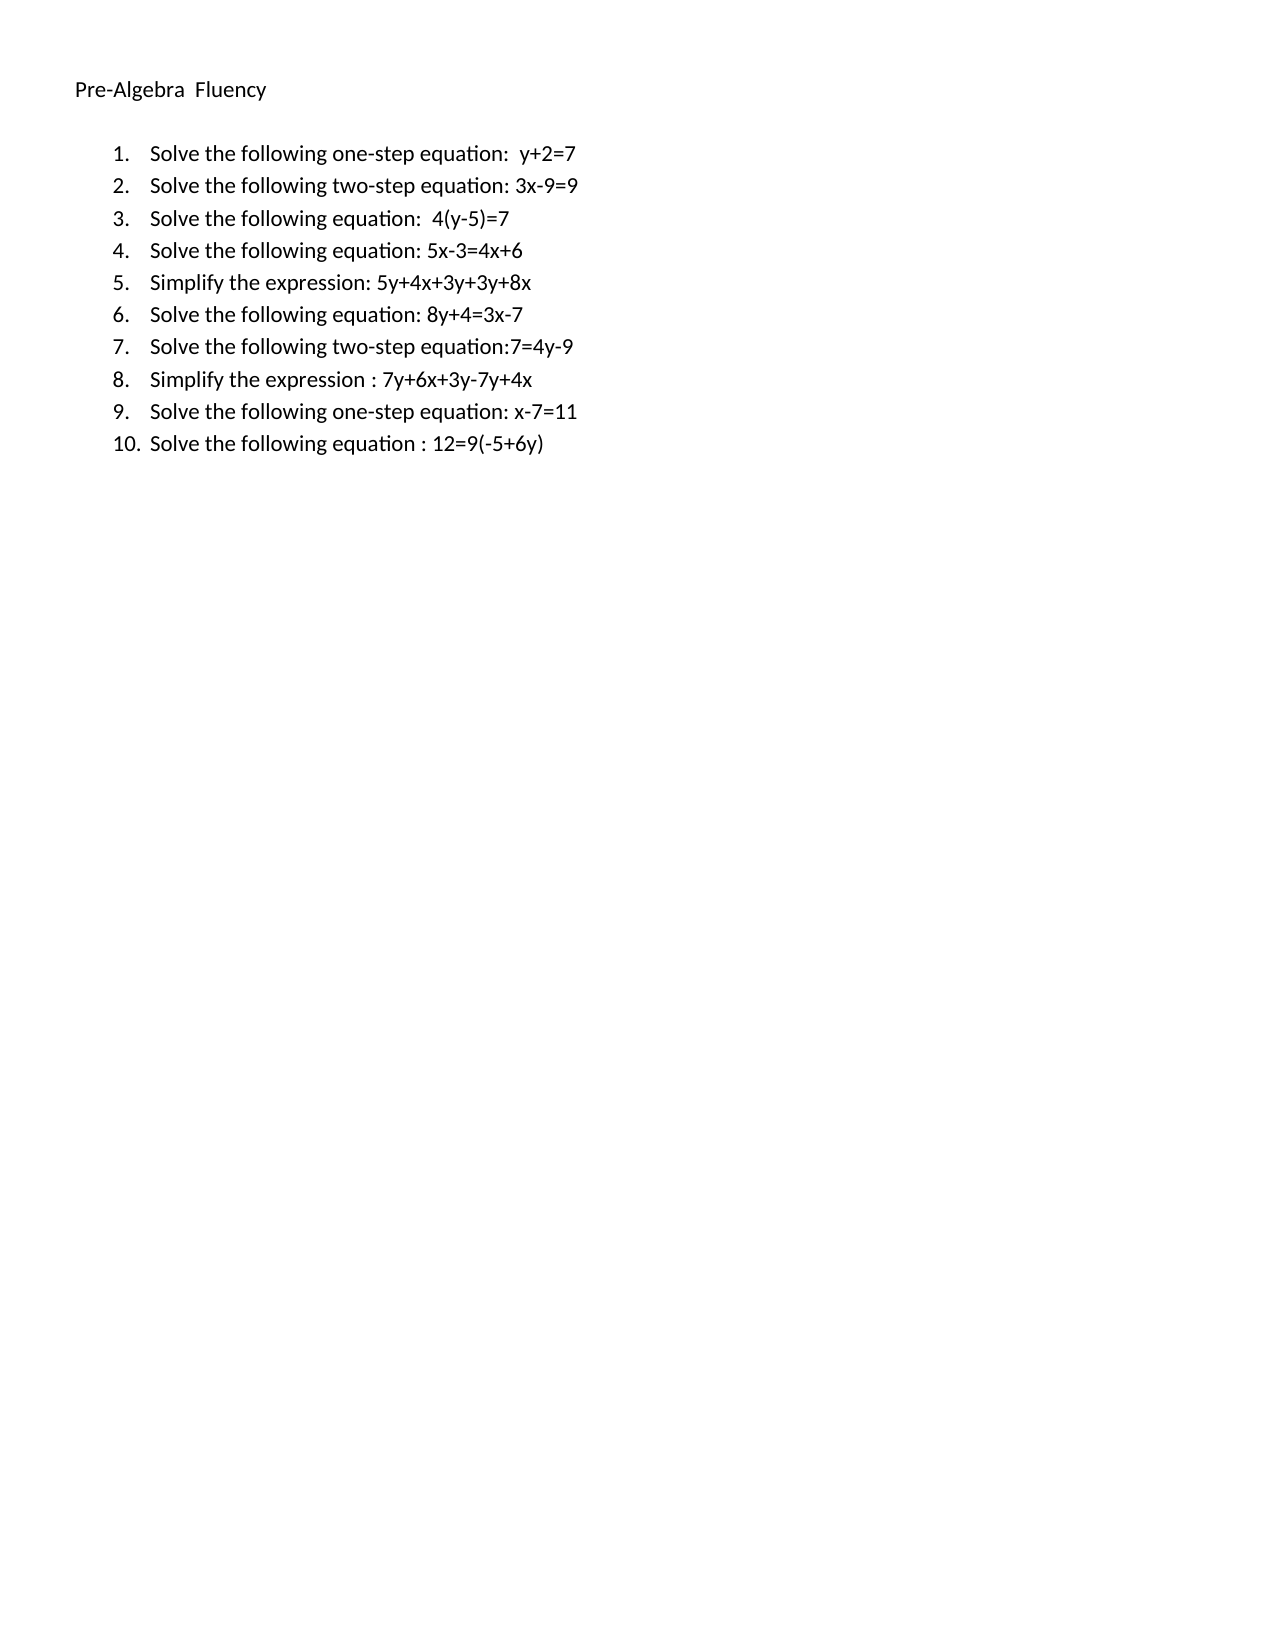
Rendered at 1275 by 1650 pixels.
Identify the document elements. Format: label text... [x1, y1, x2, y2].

list Simplify the expression : 7y+6x+3y-7y+4x [112, 365, 1200, 393]
list Solve the following one-step equation: y+2=7 [112, 139, 1200, 167]
text Pre-Algebra Fluency [75, 75, 1200, 103]
list Solve the following equation: 5x-3=4x+6 [112, 236, 1200, 264]
list Solve the following equation: 8y+4=3x-7 [112, 300, 1200, 328]
list Solve the following one-step equation: x-7=11 [112, 397, 1200, 425]
list Simplify the expression: 5y+4x+3y+3y+8x [112, 268, 1200, 296]
list Solve the following two-step equation:7=4y-9 [112, 332, 1200, 361]
list Solve the following equation: 4(y-5)=7 [112, 204, 1200, 232]
list Solve the following equation : 12=9(-5+6y) [112, 429, 1200, 457]
list Solve the following two-step equation: 3x-9=9 [112, 172, 1200, 199]
